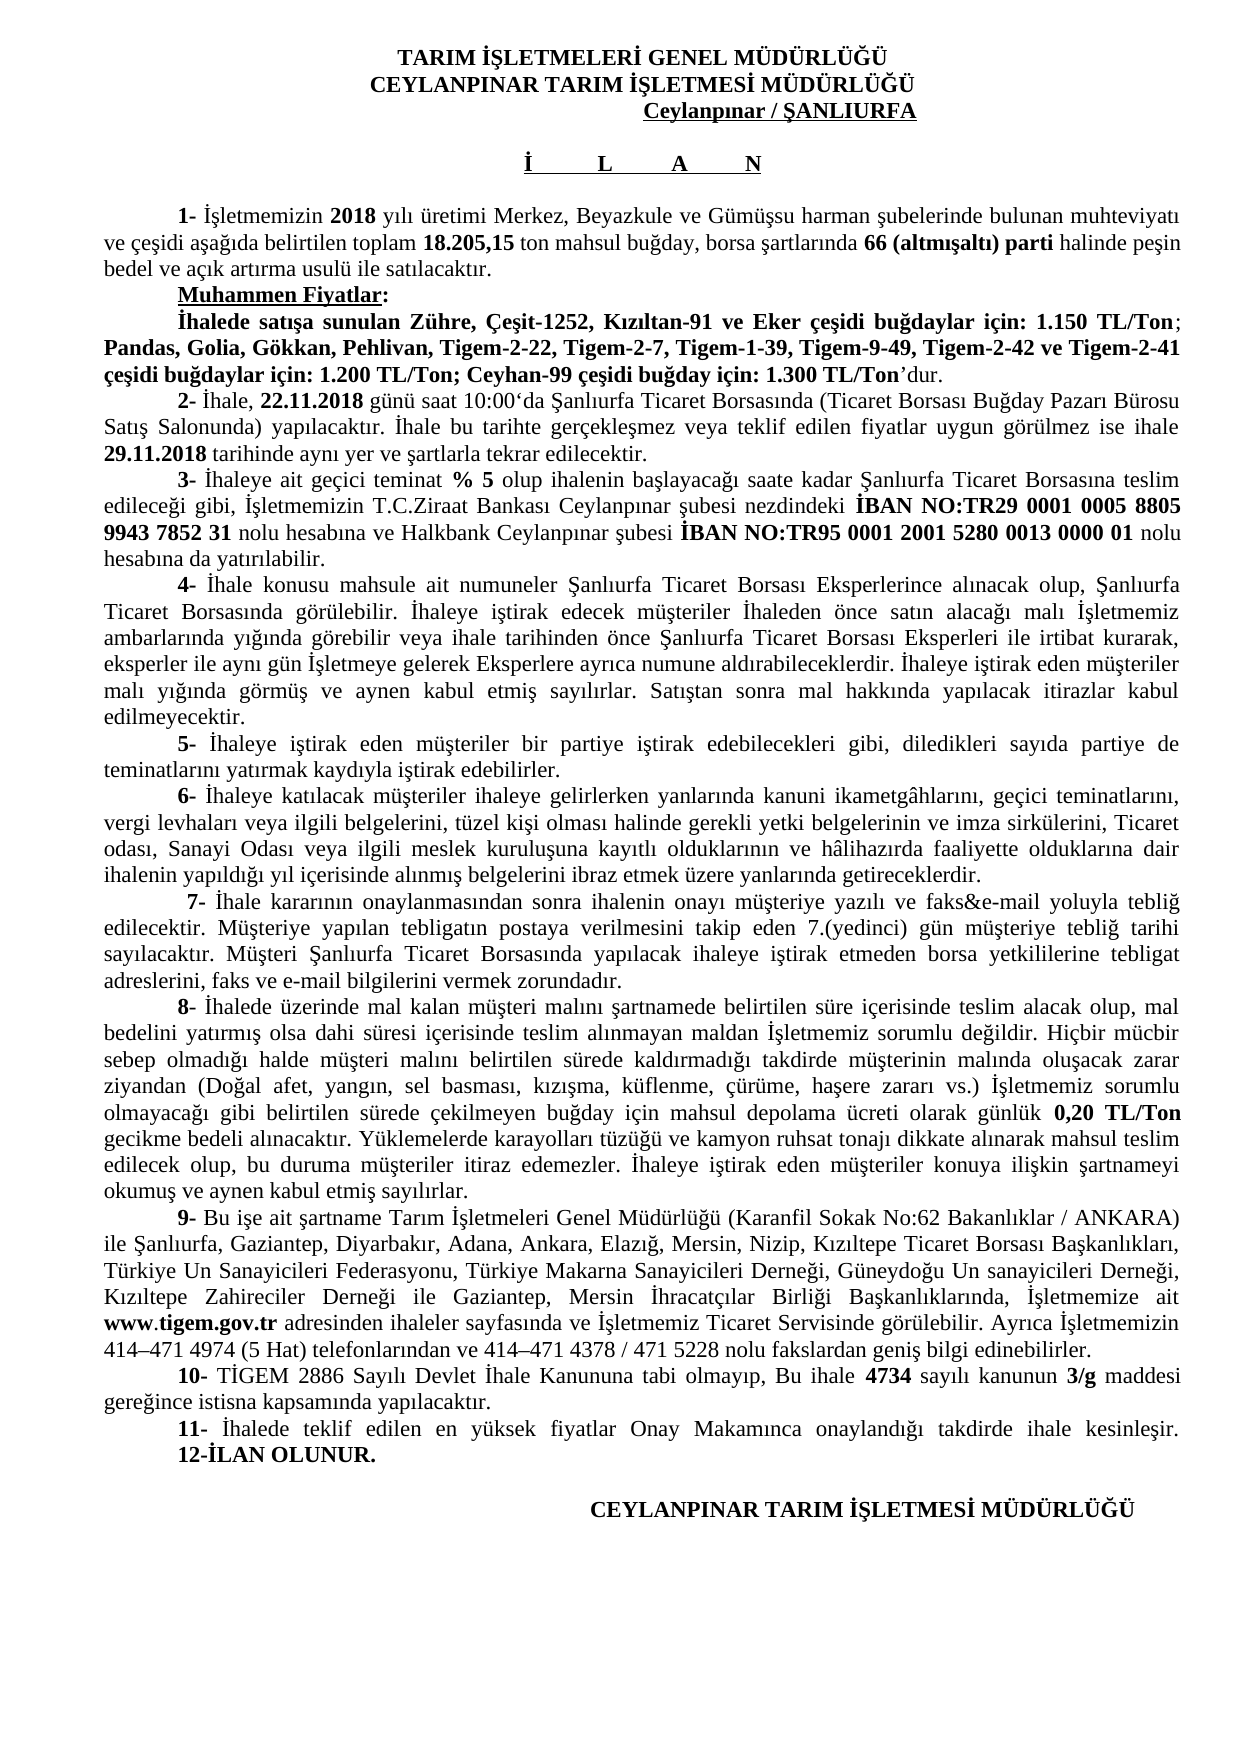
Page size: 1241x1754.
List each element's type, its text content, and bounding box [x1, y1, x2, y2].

text Ceylanpınar / ŞANLIURFA [103, 97, 1181, 123]
text 2- İhale, 22.11.2018 günü saat 10:00‘da Şanlıurfa Ticaret Borsasında (Ticaret Borsası Buğday Pazarı Bürosu Satış Salonunda) yapılacaktır. İhale bu tarihte gerçekleşmez veya teklif edilen fiyatlar uygun görülmez ise ihale 29.11.2018 tarihinde aynı yer ve şartlarla tekrar edilecektir. [103, 387, 1181, 466]
text 9- Bu işe ait şartname Tarım İşletmeleri Genel Müdürlüğü (Karanfil Sokak No:62 Bakanlıklar / ANKARA) ile Şanlıurfa, Gaziantep, Diyarbakır, Adana, Ankara, Elazığ, Mersin, Nizip, Kızıltepe Ticaret Borsası Başkanlıkları, Türkiye Un Sanayicileri Federasyonu, Türkiye Makarna Sanayicileri Derneği, Güneydoğu Un sanayicileri Derneği, Kızıltepe Zahireciler Derneği ile Gaziantep, Mersin İhracatçılar Birliği Başkanlıklarında, İşletmemize ait www.tigem.gov.tr adresinden ihaleler sayfasında ve İşletmemiz Ticaret Servisinde görülebilir. Ayrıca İşletmemizin 414–471 4974 (5 Hat) telefonlarından ve 414–471 4378 / 471 5228 nolu fakslardan geniş bilgi edinebilirler. [103, 1204, 1181, 1362]
text 1- İşletmemizin 2018 yılı üretimi Merkez, Beyazkule ve Gümüşsu harman şubelerinde bulunan muhteviyatı ve çeşidi aşağıda belirtilen toplam 18.205,15 ton mahsul buğday, borsa şartlarında 66 (altmışaltı) parti halinde peşin bedel ve açık artırma usulü ile satılacaktır. [103, 202, 1181, 282]
title TARIM İŞLETMELERİ GENEL MÜDÜRLÜĞÜ [103, 44, 1181, 71]
text CEYLANPINAR TARIM İŞLETMESİ MÜDÜRLÜĞÜ [177, 1496, 1181, 1523]
text 11- İhalede teklif edilen en yüksek fiyatlar Onay Makamınca onaylandığı takdirde ihale kesinleşir. 12-İLAN OLUNUR. [103, 1415, 1181, 1467]
text 3- İhaleye ait geçici teminat % 5 olup ihalenin başlayacağı saate kadar Şanlıurfa Ticaret Borsasına teslim edileceği gibi, İşletmemizin T.C.Ziraat Bankası Ceylanpınar şubesi nezdindeki İBAN NO:TR29 0001 0005 8805 9943 7852 31 nolu hesabına ve Halkbank Ceylanpınar şubesi İBAN NO:TR95 0001 2001 5280 0013 0000 01 nolu hesabına da yatırılabilir. [103, 466, 1181, 571]
text İhalede satışa sunulan Zühre, Çeşit-1252, Kızıltan-91 ve Eker çeşidi buğdaylar için: 1.150 TL/Ton; Pandas, Golia, Gökkan, Pehlivan, Tigem-2-22, Tigem-2-7, Tigem-1-39, Tigem-9-49, Tigem-2-42 ve Tigem-2-41 çeşidi buğdaylar için: 1.200 TL/Ton; Ceyhan-99 çeşidi buğday için: 1.300 TL/Ton’dur. [103, 308, 1181, 387]
text Muhammen Fiyatlar: [103, 282, 1181, 308]
text 10- TİGEM 2886 Sayılı Devlet İhale Kanununa tabi olmayıp, Bu ihale 4734 sayılı kanunun 3/g maddesi gereğince istisna kapsamında yapılacaktır. [103, 1362, 1181, 1415]
text 5- İhaleye iştirak eden müşteriler bir partiye iştirak edebilecekleri gibi, diledikleri sayıda partiye de teminatlarını yatırmak kaydıyla iştirak edebilirler. [103, 729, 1181, 782]
text 7- İhale kararının onaylanmasından sonra ihalenin onayı müşteriye yazılı ve faks&e-mail yoluyla tebliğ edilecektir. Müşteriye yapılan tebligatın postaya verilmesini takip eden 7.(yedinci) gün müşteriye tebliğ tarihi sayılacaktır. Müşteri Şanlıurfa Ticaret Borsasında yapılacak ihaleye iştirak etmeden borsa yetkililerine tebligat adreslerini, faks ve e-mail bilgilerini vermek zorundadır. [103, 888, 1181, 993]
text 6- İhaleye katılacak müşteriler ihaleye gelirlerken yanlarında kanuni ikametgâhlarını, geçici teminatlarını, vergi levhaları veya ilgili belgelerini, tüzel kişi olması halinde gerekli yetki belgelerinin ve imza sirkülerini, Ticaret odası, Sanayi Odası veya ilgili meslek kuruluşuna kayıtlı olduklarının ve hâlihazırda faaliyette olduklarına dair ihalenin yapıldığı yıl içerisinde alınmış belgelerini ibraz etmek üzere yanlarında getireceklerdir. [103, 782, 1181, 888]
text İ L A N [103, 150, 1181, 176]
text CEYLANPINAR TARIM İŞLETMESİ MÜDÜRLÜĞÜ [103, 71, 1181, 97]
text 8- İhalede üzerinde mal kalan müşteri malını şartnamede belirtilen süre içerisinde teslim alacak olup, mal bedelini yatırmış olsa dahi süresi içerisinde teslim alınmayan maldan İşletmemiz sorumlu değildir. Hiçbir mücbir sebep olmadığı halde müşteri malını belirtilen sürede kaldırmadığı takdirde müşterinin malında oluşacak zarar ziyandan (Doğal afet, yangın, sel basması, kızışma, küflenme, çürüme, haşere zararı vs.) İşletmemiz sorumlu olmayacağı gibi belirtilen sürede çekilmeyen buğday için mahsul depolama ücreti olarak günlük 0,20 TL/Ton gecikme bedeli alınacaktır. Yüklemelerde karayolları tüzüğü ve kamyon ruhsat tonajı dikkate alınarak mahsul teslim edilecek olup, bu duruma müşteriler itiraz edemezler. İhaleye iştirak eden müşteriler konuya ilişkin şartnameyi okumuş ve aynen kabul etmiş sayılırlar. [103, 993, 1181, 1204]
text 4- İhale konusu mahsule ait numuneler Şanlıurfa Ticaret Borsası Eksperlerince alınacak olup, Şanlıurfa Ticaret Borsasında görülebilir. İhaleye iştirak edecek müşteriler İhaleden önce satın alacağı malı İşletmemiz ambarlarında yığında görebilir veya ihale tarihinden önce Şanlıurfa Ticaret Borsası Eksperleri ile irtibat kurarak, eksperler ile aynı gün İşletmeye gelerek Eksperlere ayrıca numune aldırabileceklerdir. İhaleye iştirak eden müşteriler malı yığında görmüş ve aynen kabul etmiş sayılırlar. Satıştan sonra mal hakkında yapılacak itirazlar kabul edilmeyecektir. [103, 571, 1181, 729]
